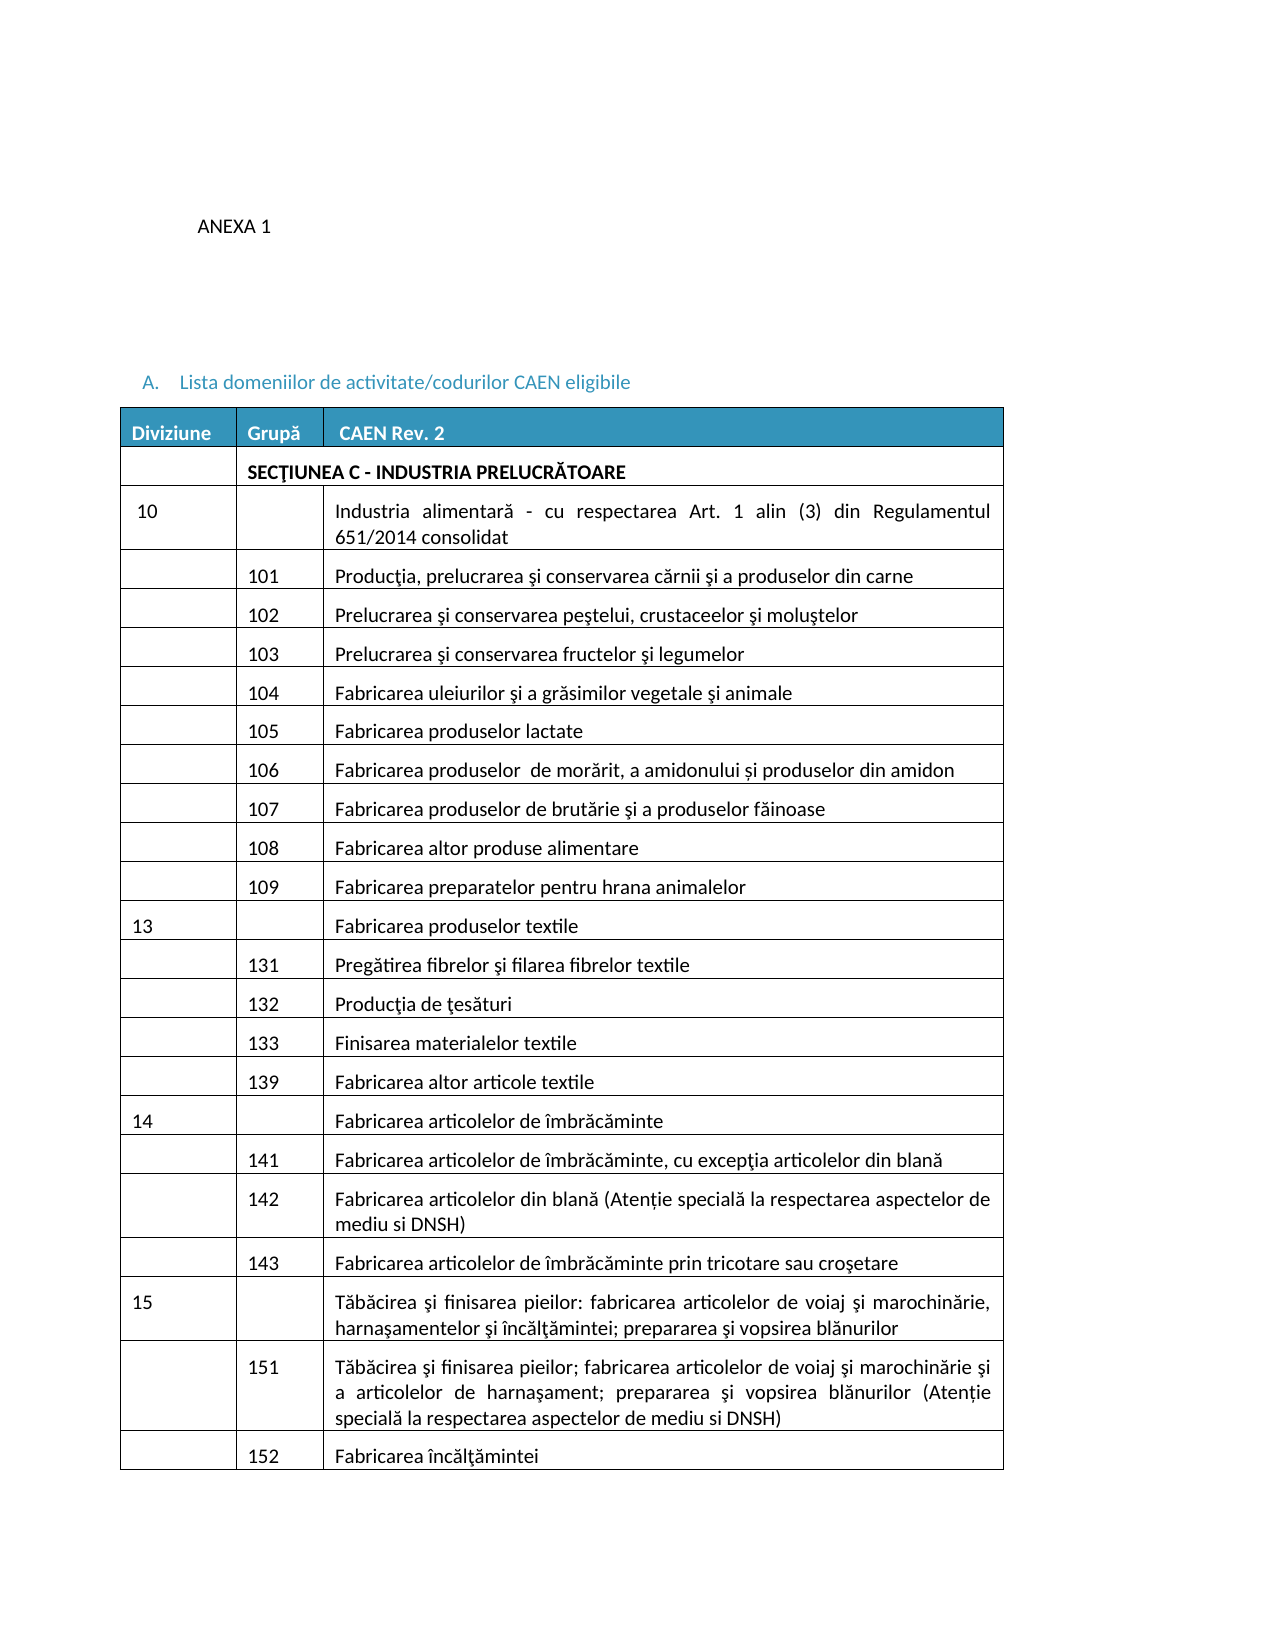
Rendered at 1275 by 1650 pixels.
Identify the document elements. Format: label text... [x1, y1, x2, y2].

table_cell Fabricarea încălţămintei [324, 1431, 1003, 1469]
table_cell [237, 1096, 323, 1134]
table_cell 104 [237, 667, 323, 705]
table_cell [121, 550, 236, 588]
table_cell [121, 940, 236, 978]
table_cell [121, 447, 236, 485]
table_cell 142 [237, 1174, 323, 1237]
table_cell [121, 1057, 236, 1095]
table_cell [121, 706, 236, 744]
table_cell Fabricarea produselor lactate [324, 706, 1003, 744]
table_cell [121, 589, 236, 627]
table_cell 14 [121, 1096, 236, 1134]
table_cell 152 [237, 1431, 323, 1469]
table_cell [121, 823, 236, 861]
table_cell Pregătirea fibrelor şi filarea fibrelor textile [324, 940, 1003, 978]
table_cell [121, 784, 236, 822]
table_cell [121, 1018, 236, 1056]
table_cell Tăbăcirea şi finisarea pieilor: fabricarea articolelor de voiaj şi marochinărie, harnaşamentelor şi încălţămintei; prepararea şi vopsirea blănurilor [324, 1277, 1003, 1340]
table_header CAEN Rev. 2 [324, 408, 1003, 446]
table_cell [237, 1277, 323, 1340]
table_cell Industria alimentară - cu respectarea Art. 1 alin (3) din Regulamentul 651/2014 consolidat [324, 486, 1003, 549]
table_cell Fabricarea altor articole textile [324, 1057, 1003, 1095]
table_cell [121, 1341, 236, 1430]
table_cell [237, 901, 323, 939]
table_cell 13 [121, 901, 236, 939]
table_header Grupă [237, 408, 323, 446]
table_cell 15 [121, 1277, 236, 1340]
table_cell Fabricarea uleiurilor şi a grăsimilor vegetale şi animale [324, 667, 1003, 705]
table_cell [121, 862, 236, 900]
table_cell 108 [237, 823, 323, 861]
table_cell 102 [237, 589, 323, 627]
table_cell 107 [237, 784, 323, 822]
table_cell [121, 628, 236, 666]
table_cell Fabricarea preparatelor pentru hrana animalelor [324, 862, 1003, 900]
table_cell SECŢIUNEA C - INDUSTRIA PRELUCRĂTOARE [237, 447, 1003, 485]
table_cell 151 [237, 1341, 323, 1430]
table_cell Fabricarea produselor de brutărie şi a produselor făinoase [324, 784, 1003, 822]
table_cell Producţia de ţesături [324, 979, 1003, 1017]
table_cell 109 [237, 862, 323, 900]
table_cell Tăbăcirea şi finisarea pieilor; fabricarea articolelor de voiaj şi marochinărie şi a articolelor de harnaşament; prepararea şi vopsirea blănurilor (Atenție specială la respectarea aspectelor de mediu si DNSH) [324, 1341, 1003, 1430]
table_cell Finisarea materialelor textile [324, 1018, 1003, 1056]
table_cell Fabricarea produselor textile [324, 901, 1003, 939]
table_cell [121, 1431, 236, 1469]
table_cell [121, 667, 236, 705]
table_cell [121, 1174, 236, 1237]
table_cell Fabricarea altor produse alimentare [324, 823, 1003, 861]
table_header Diviziune [121, 408, 236, 446]
table_cell 143 [237, 1238, 323, 1276]
table_cell Fabricarea articolelor de îmbrăcăminte, cu excepţia articolelor din blană [324, 1135, 1003, 1173]
table_cell 103 [237, 628, 323, 666]
list ANEXA 1 [197, 213, 1125, 239]
table_cell [121, 979, 236, 1017]
table_cell Prelucrarea şi conservarea fructelor şi legumelor [324, 628, 1003, 666]
table_cell [121, 745, 236, 783]
table_cell Fabricarea articolelor de îmbrăcăminte prin tricotare sau croşetare [324, 1238, 1003, 1276]
table_cell 105 [237, 706, 323, 744]
table_cell 139 [237, 1057, 323, 1095]
table_cell 133 [237, 1018, 323, 1056]
table_cell Prelucrarea şi conservarea peştelui, crustaceelor şi moluştelor [324, 589, 1003, 627]
table_cell 106 [237, 745, 323, 783]
table_cell 132 [237, 979, 323, 1017]
table_cell [237, 486, 323, 549]
subtitle Lista domeniilor de activitate/codurilor CAEN eligibile [142, 369, 1125, 394]
table_cell Fabricarea articolelor din blană (Atenție specială la respectarea aspectelor de mediu si DNSH) [324, 1174, 1003, 1237]
table_cell [121, 1238, 236, 1276]
table_cell 141 [237, 1135, 323, 1173]
table_cell Producţia, prelucrarea şi conservarea cărnii şi a produselor din carne [324, 550, 1003, 588]
table_cell 101 [237, 550, 323, 588]
table_cell Fabricarea articolelor de îmbrăcăminte [324, 1096, 1003, 1134]
table_cell 10 [121, 486, 236, 549]
table_cell Fabricarea produselor de morărit, a amidonului și produselor din amidon [324, 745, 1003, 783]
table_cell [121, 1135, 236, 1173]
table_cell 131 [237, 940, 323, 978]
